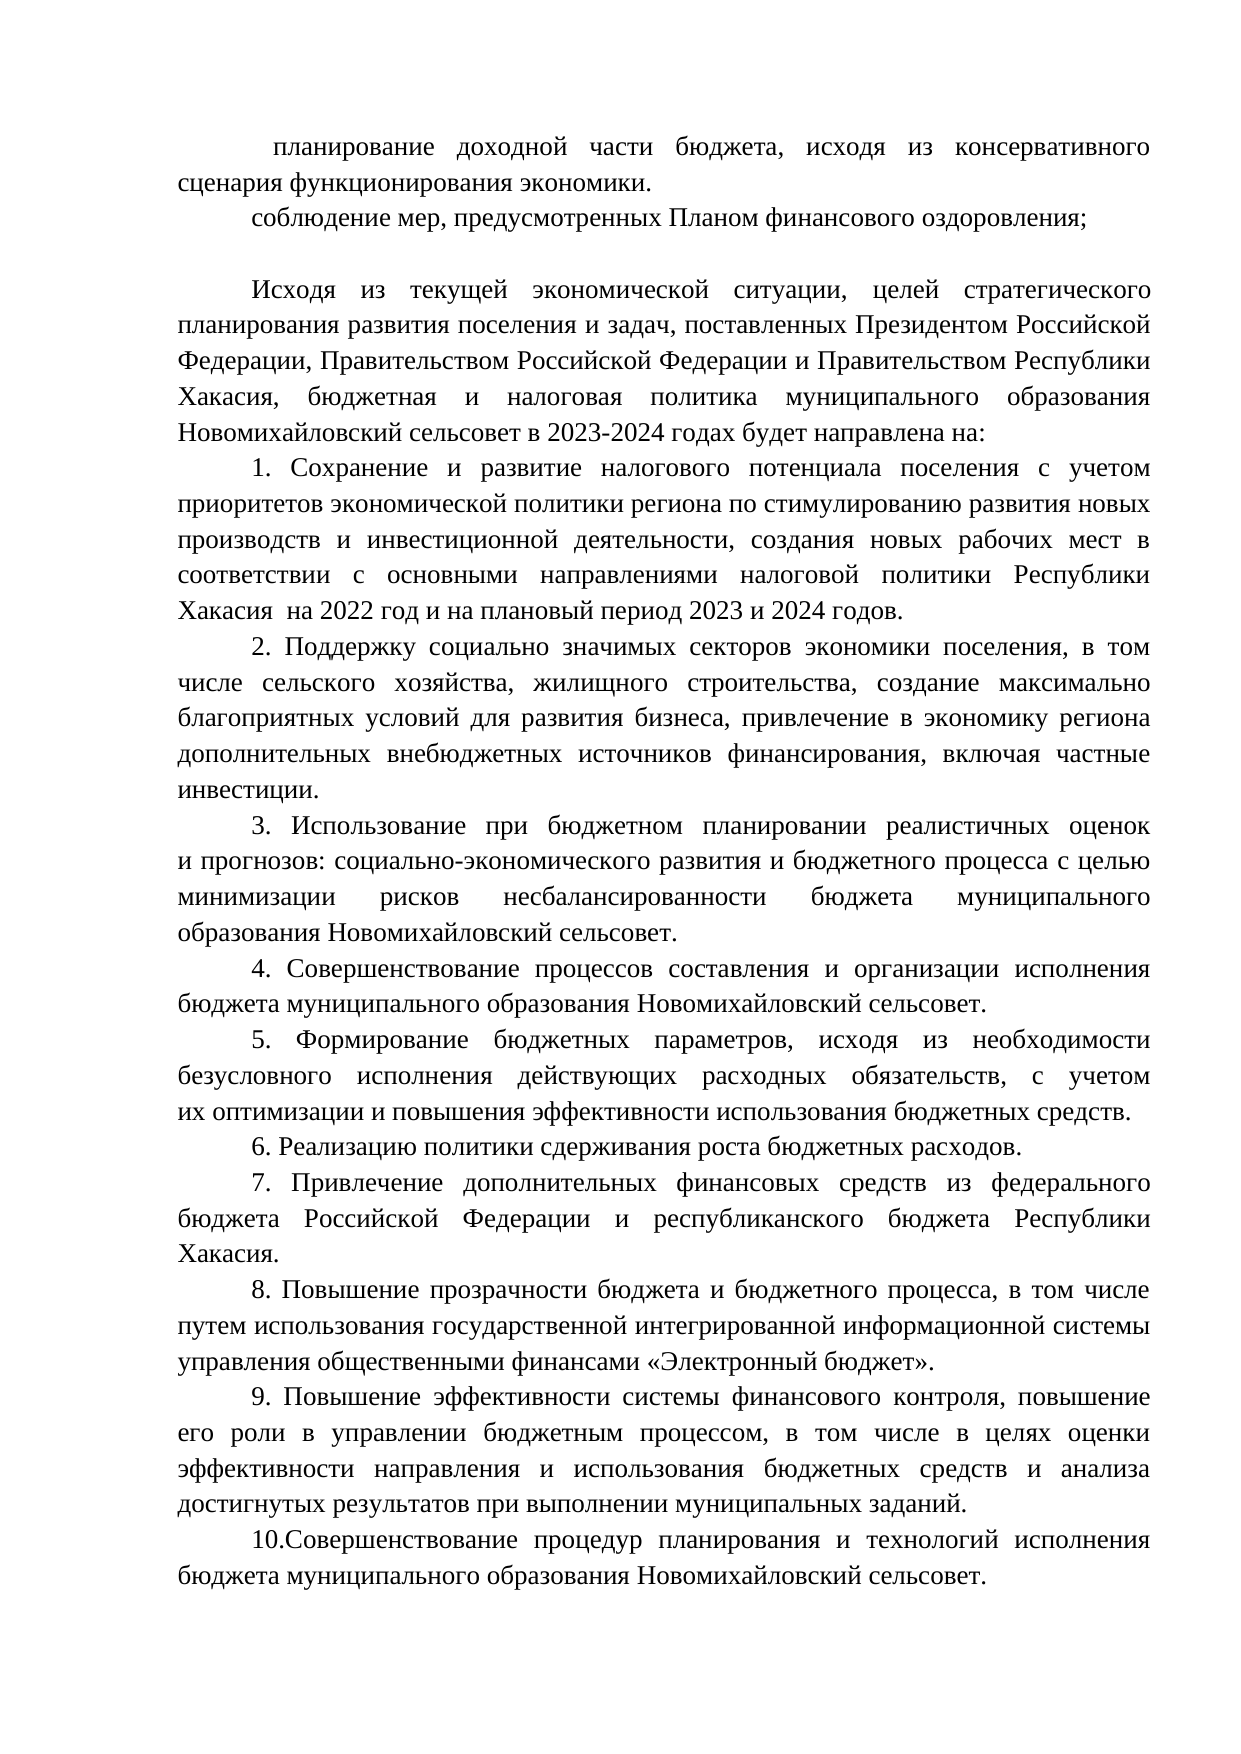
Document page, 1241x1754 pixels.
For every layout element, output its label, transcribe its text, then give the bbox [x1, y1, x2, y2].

text 2. Поддержку социально значимых секторов экономики поселения, в том числе сельского хозяйства, жилищного строительства, создание максимально благоприятных условий для развития бизнеса, привлечение в экономику региона дополнительных внебюджетных источников финансирования, включая частные инвестиции. [177, 630, 1152, 804]
text Исходя из текущей экономической ситуации, целей стратегического планирования развития поселения и задач, поставленных Президентом Российской Федерации, Правительством Российской Федерации и Правительством Республики Хакасия, бюджетная и налоговая политика муниципального образования Новомихайловский сельсовет в 2023-2024 годах будет направлена на: [177, 273, 1152, 447]
text 3. Использование при бюджетном планировании реалистичных оценок и прогнозов: социально-экономического развития и бюджетного процесса с целью минимизации рисков несбалансированности бюджета муниципального образования Новомихайловский сельсовет. [177, 809, 1152, 947]
text планирование доходной части бюджета, исходя из консервативного сценария функционирования экономики. [177, 130, 1152, 197]
text 9. Повышение эффективности системы финансового контроля, повышение его роли в управлении бюджетным процессом, в том числе в целях оценки эффективности направления и использования бюджетных средств и анализа достигнутых результатов при выполнении муниципальных заданий. [177, 1380, 1152, 1519]
text 10.Совершенствование процедур планирования и технологий исполнения бюджета муниципального образования Новомихайловский сельсовет. [177, 1523, 1152, 1590]
text 7. Привлечение дополнительных финансовых средств из федерального бюджета Российской Федерации и республиканского бюджета Республики Хакасия. [177, 1166, 1152, 1269]
text 4. Совершенствование процессов составления и организации исполнения бюджета муниципального образования Новомихайловский сельсовет. [177, 952, 1152, 1018]
text 5. Формирование бюджетных параметров, исходя из необходимости безусловного исполнения действующих расходных обязательств, с учетом их оптимизации и повышения эффективности использования бюджетных средств. [177, 1023, 1152, 1126]
text 1. Сохранение и развитие налогового потенциала поселения с учетом приоритетов экономической политики региона по стимулированию развития новых производств и инвестиционной деятельности, создания новых рабочих мест в соответствии с основными направлениями налоговой политики Республики Хакасия на 2022 год и на плановый период 2023 и 2024 годов. [177, 451, 1152, 626]
text 6. Реализацию политики сдерживания роста бюджетных расходов. [177, 1130, 1152, 1161]
text соблюдение мер, предусмотренных Планом финансового оздоровления; [177, 201, 1152, 232]
text 8. Повышение прозрачности бюджета и бюджетного процесса, в том числе путем использования государственной интегрированной информационной системы управления общественными финансами «Электронный бюджет». [177, 1273, 1152, 1376]
